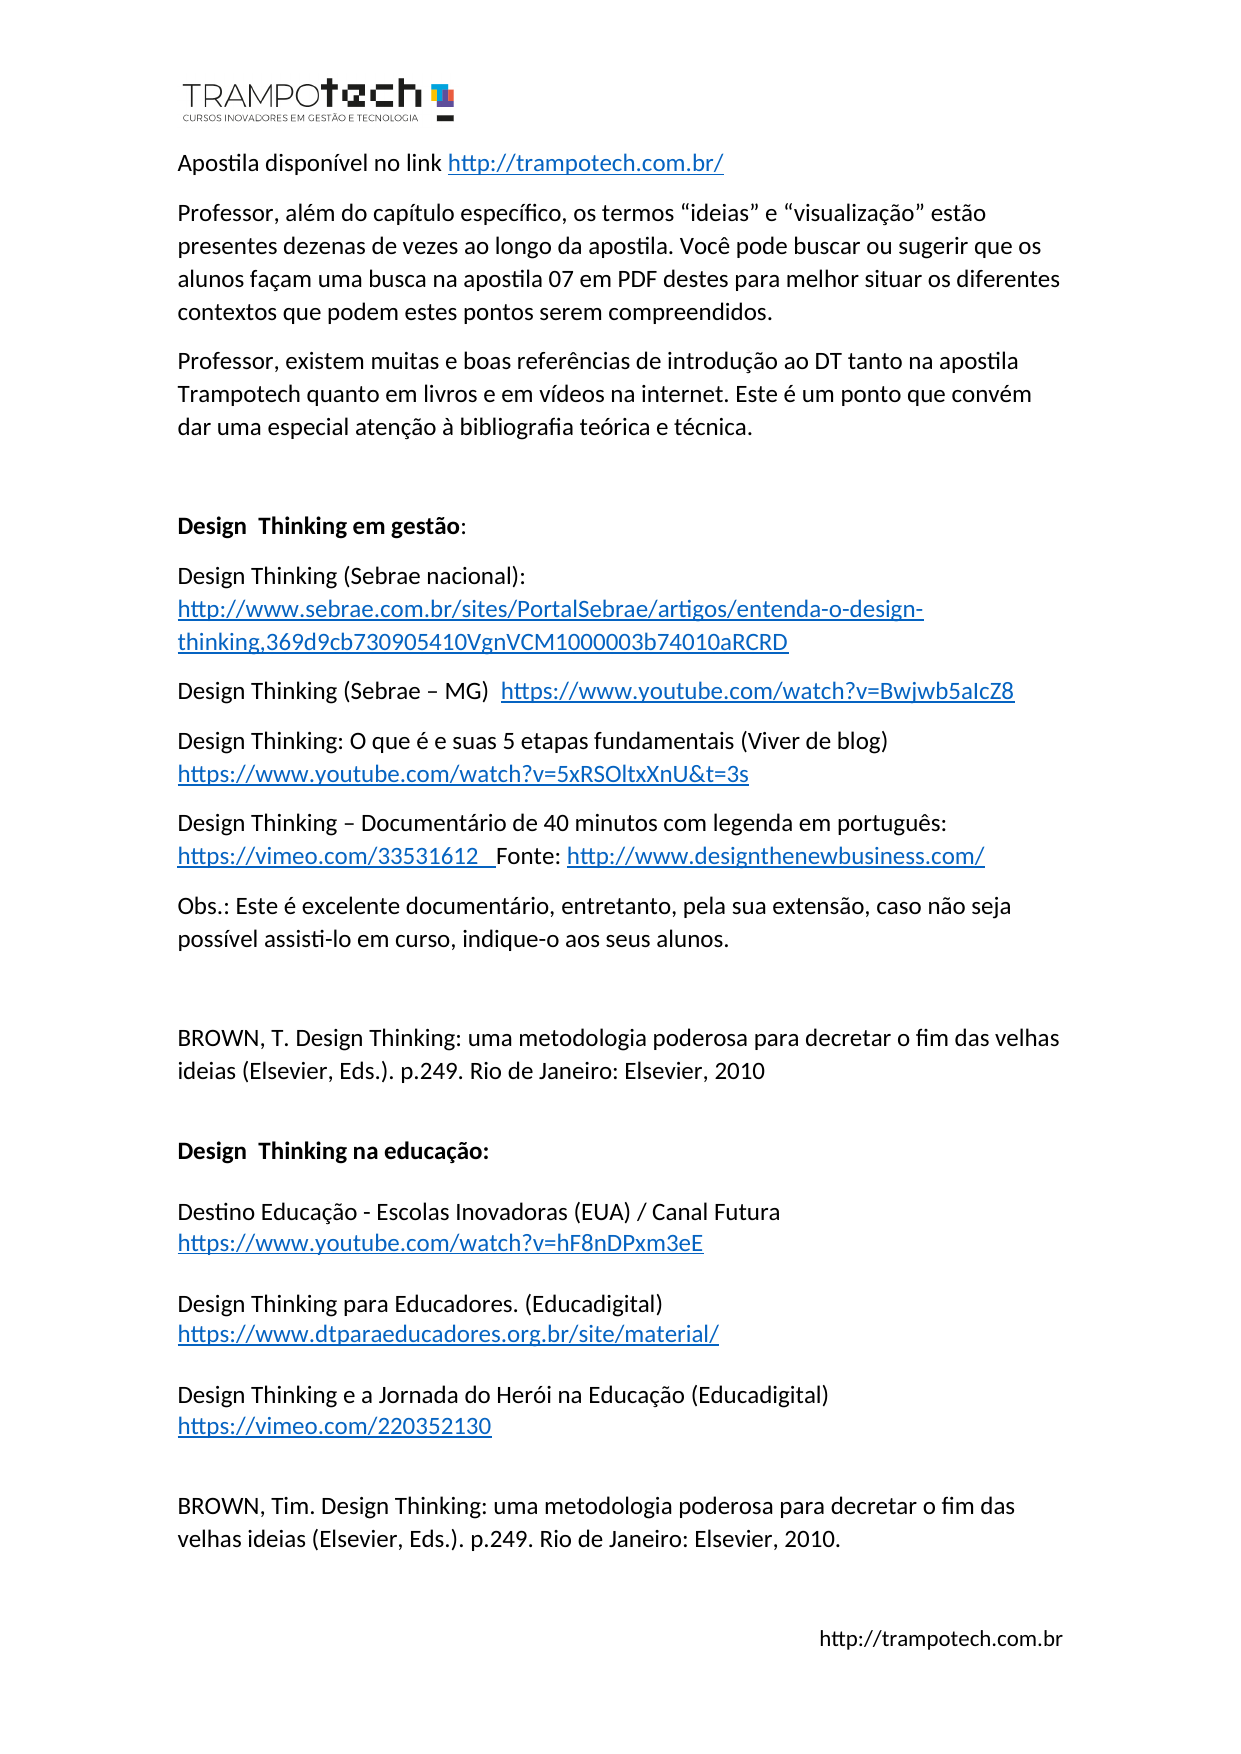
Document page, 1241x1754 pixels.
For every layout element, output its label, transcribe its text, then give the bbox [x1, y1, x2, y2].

text Design Thinking na educação: [177, 1135, 1063, 1166]
text BROWN, Tim. Design Thinking: uma metodologia poderosa para decretar o fim das velhas ideias (Elsevier, Eds.). p.249. Rio de Janeiro: Elsevier, 2010. [177, 1490, 1063, 1553]
text Apostila disponível no link http://trampotech.com.br/ [177, 148, 1063, 178]
text Obs.: Este é excelente documentário, entretanto, pela sua extensão, caso não seja possível assisti-lo em curso, indique-o aos seus alunos. [177, 890, 1063, 953]
text Design Thinking e a Jornada do Herói na Educação (Educadigital) [177, 1379, 1063, 1410]
text Design Thinking em gestão: [177, 511, 1063, 541]
text Professor, além do capítulo específico, os termos “ideias” e “visualização” estão presentes dezenas de vezes ao longo da apostila. Você pode buscar ou sugerir que os alunos façam uma busca na apostila 07 em PDF destes para melhor situar os diferentes contextos que podem estes pontos serem compreendidos. [177, 197, 1063, 326]
text Design Thinking: O que é e suas 5 etapas fundamentais (Viver de blog) https://www.youtube.com/watch?v=5xRSOltxXnU&t=3s [177, 725, 1063, 788]
picture [177, 73, 460, 128]
text BROWN, T. Design Thinking: uma metodologia poderosa para decretar o fim das velhas ideias (Elsevier, Eds.). p.249. Rio de Janeiro: Elsevier, 2010 [177, 1022, 1063, 1086]
text Design Thinking (Sebrae nacional): http://www.sebrae.com.br/sites/PortalSebrae/artigos/entenda-o-design-thinking,369d9cb730905410VgnVCM1000003b74010aRCRD [177, 560, 1063, 656]
text Destino Educação - Escolas Inovadoras (EUA) / Canal Futura [177, 1196, 1063, 1227]
text Design Thinking – Documentário de 40 minutos com legenda em português: https://vimeo.com/33531612 Fonte: http://www.designthenewbusiness.com/ [177, 808, 1063, 871]
text Professor, existem muitas e boas referências de introdução ao DT tanto na apostila Trampotech quanto em livros e em vídeos na internet. Este é um ponto que convém dar uma especial atenção à bibliografia teórica e técnica. [177, 346, 1063, 442]
text Design Thinking para Educadores. (Educadigital) [177, 1288, 1063, 1318]
text https://vimeo.com/220352130 [177, 1410, 1063, 1440]
text https://www.youtube.com/watch?v=hF8nDPxm3eE [177, 1227, 1063, 1257]
text https://www.dtparaeducadores.org.br/site/material/ [177, 1318, 1063, 1349]
text Design Thinking (Sebrae – MG) https://www.youtube.com/watch?v=Bwjwb5aIcZ8 [177, 676, 1063, 706]
